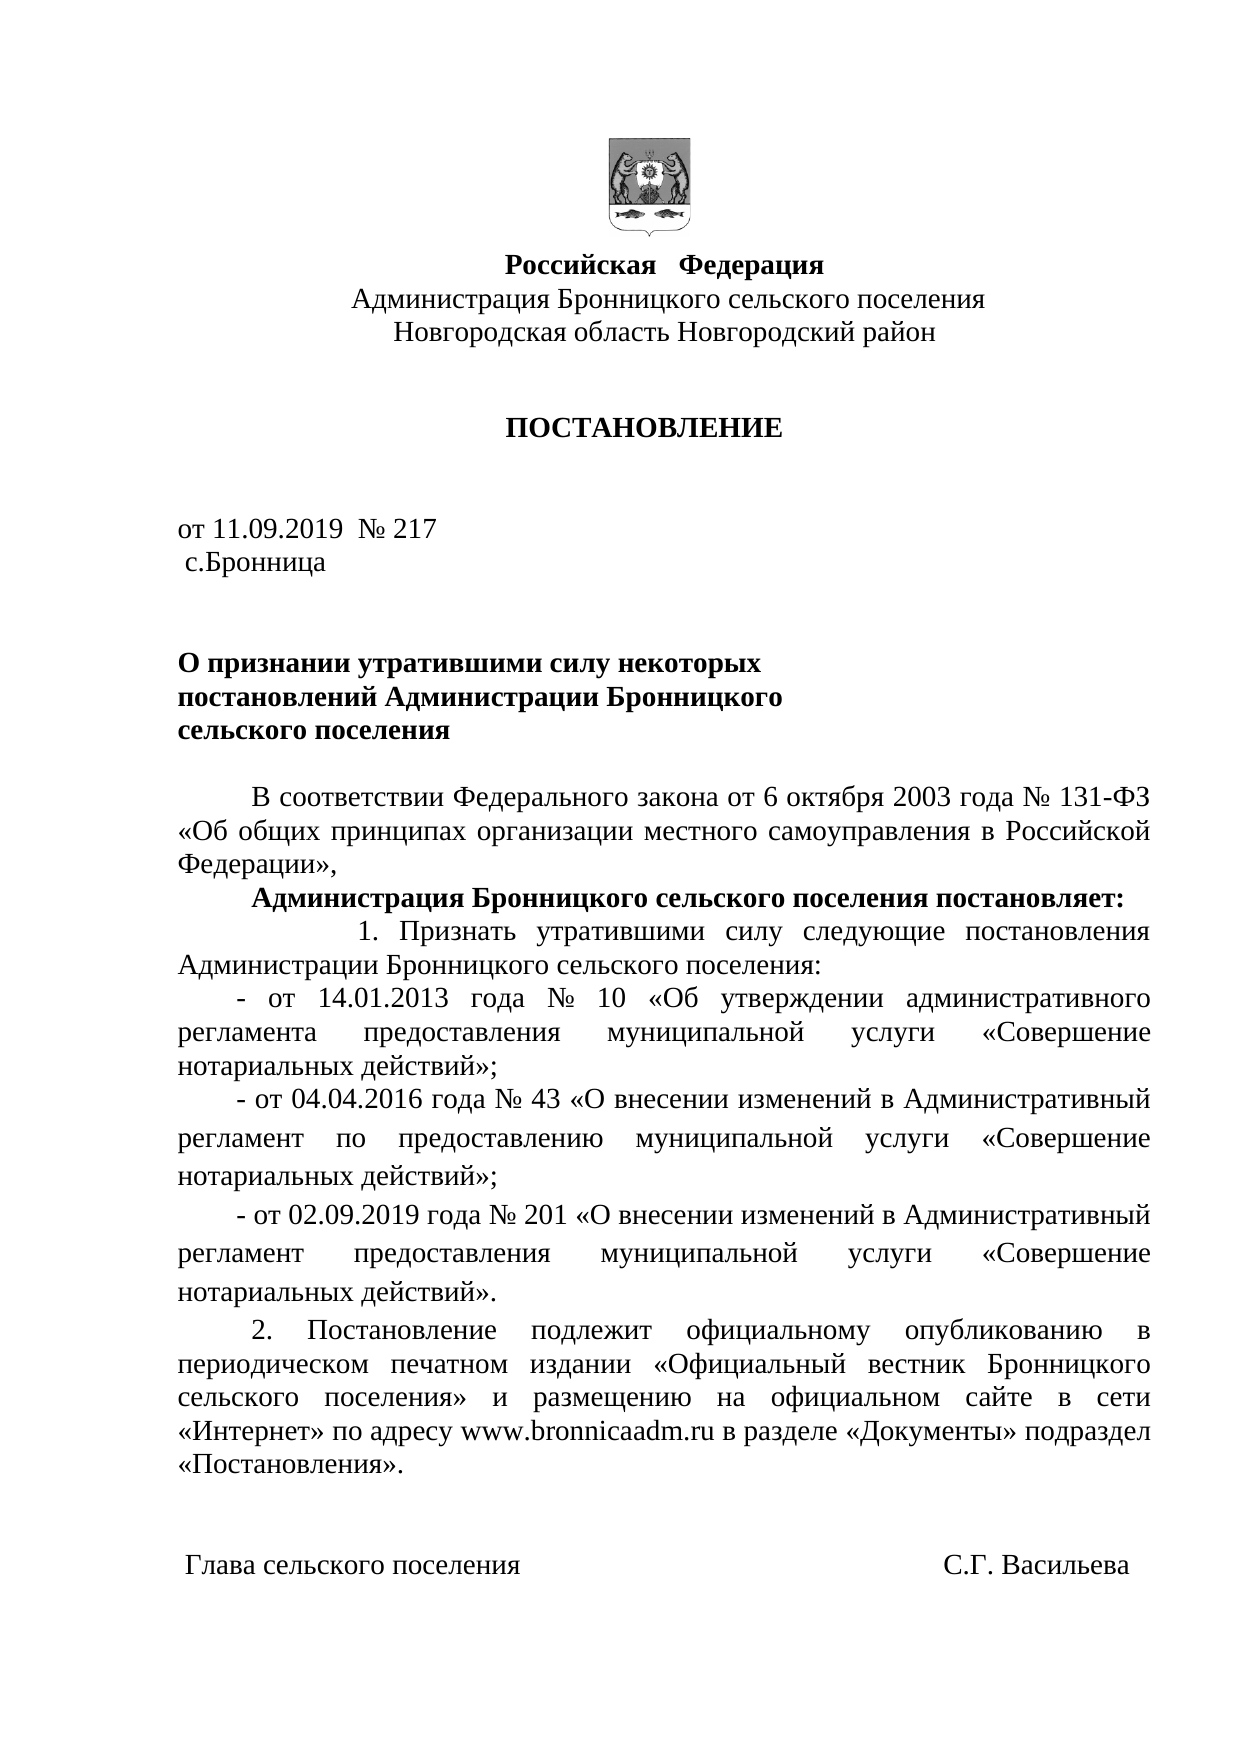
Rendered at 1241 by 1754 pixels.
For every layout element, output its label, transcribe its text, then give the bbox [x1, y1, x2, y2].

text от 11.09.2019 № 217 [177, 511, 1152, 544]
text О признании утратившими силу некоторых [177, 645, 1152, 679]
text Глава сельского поселения С.Г. Васильева [177, 1547, 1152, 1581]
text Новгородская область Новгородский район [177, 314, 1152, 348]
text с.Бронница [177, 544, 1152, 578]
text Администрация Бронницкого сельского поселения постановляет: [177, 880, 1152, 913]
text Администрация Бронницкого сельского поселения [177, 281, 1152, 314]
text 2. Постановление подлежит официальному опубликованию в периодическом печатном издании «Официальный вестник Бронницкого сельского поселения» и размещению на официальном сайте в сети «Интернет» по адресу www.bronnicaadm.ru в разделе «Документы» подраздел «Постановления». [177, 1312, 1152, 1480]
text - от 14.01.2013 года № 10 «Об утверждении административного регламента предоставления муниципальной услуги «Совершение нотариальных действий»; [177, 981, 1152, 1081]
text 1. Признать утратившими силу следующие постановления Администрации Бронницкого сельского поселения: [177, 913, 1152, 981]
text постановлений Администрации Бронницкого [177, 679, 1152, 712]
text - от 02.09.2019 года № 201 «О внесении изменений в Административный регламент предоставления муниципальной услуги «Совершение нотариальных действий». [177, 1197, 1152, 1307]
text - от 04.04.2016 года № 43 «О внесении изменений в Административный регламент по предоставлению муниципальной услуги «Совершение нотариальных действий»; [177, 1081, 1152, 1192]
text Российская Федерация [177, 247, 1152, 281]
text ПОСТАНОВЛЕНИЕ [177, 410, 1152, 444]
text сельского поселения [177, 712, 1152, 746]
text В соответствии Федерального закона от 6 октября 2003 года № 131-ФЗ «Об общих принципах организации местного самоуправления в Российской Федерации», [177, 779, 1152, 880]
